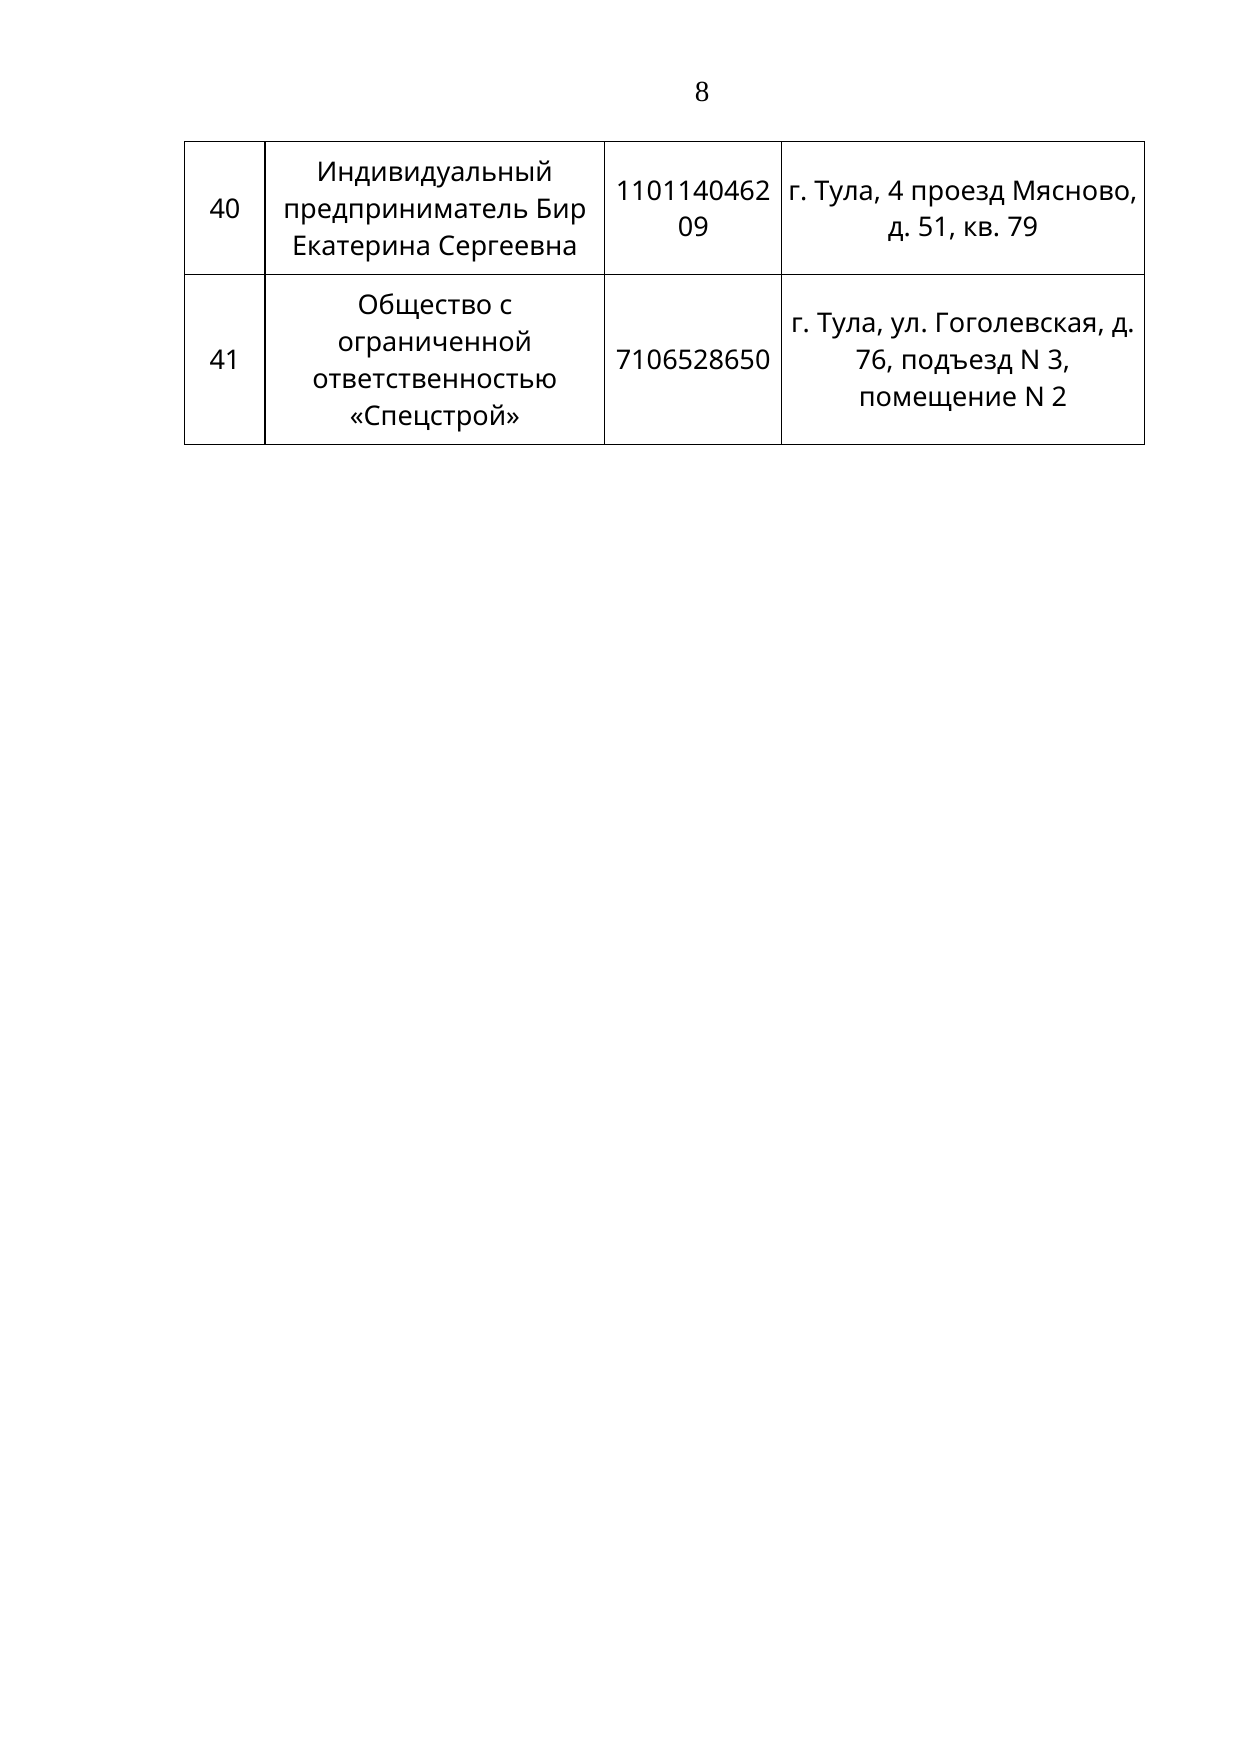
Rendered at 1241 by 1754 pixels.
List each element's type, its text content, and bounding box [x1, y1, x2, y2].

table_cell 110114046209 [605, 142, 781, 274]
table_cell 41 [185, 275, 264, 444]
table_cell Общество с ограниченной ответственностью «Спецстрой» [266, 275, 604, 444]
table_cell г. Тула, ул. Гоголевская, д. 76, подъезд N 3, помещение N 2 [782, 275, 1144, 444]
table_cell г. Тула, 4 проезд Мясново, д. 51, кв. 79 [782, 142, 1144, 274]
table_cell 7106528650 [605, 275, 781, 444]
table_cell Индивидуальный предприниматель Бир Екатерина Сергеевна [266, 142, 604, 274]
table_cell 40 [185, 142, 264, 274]
